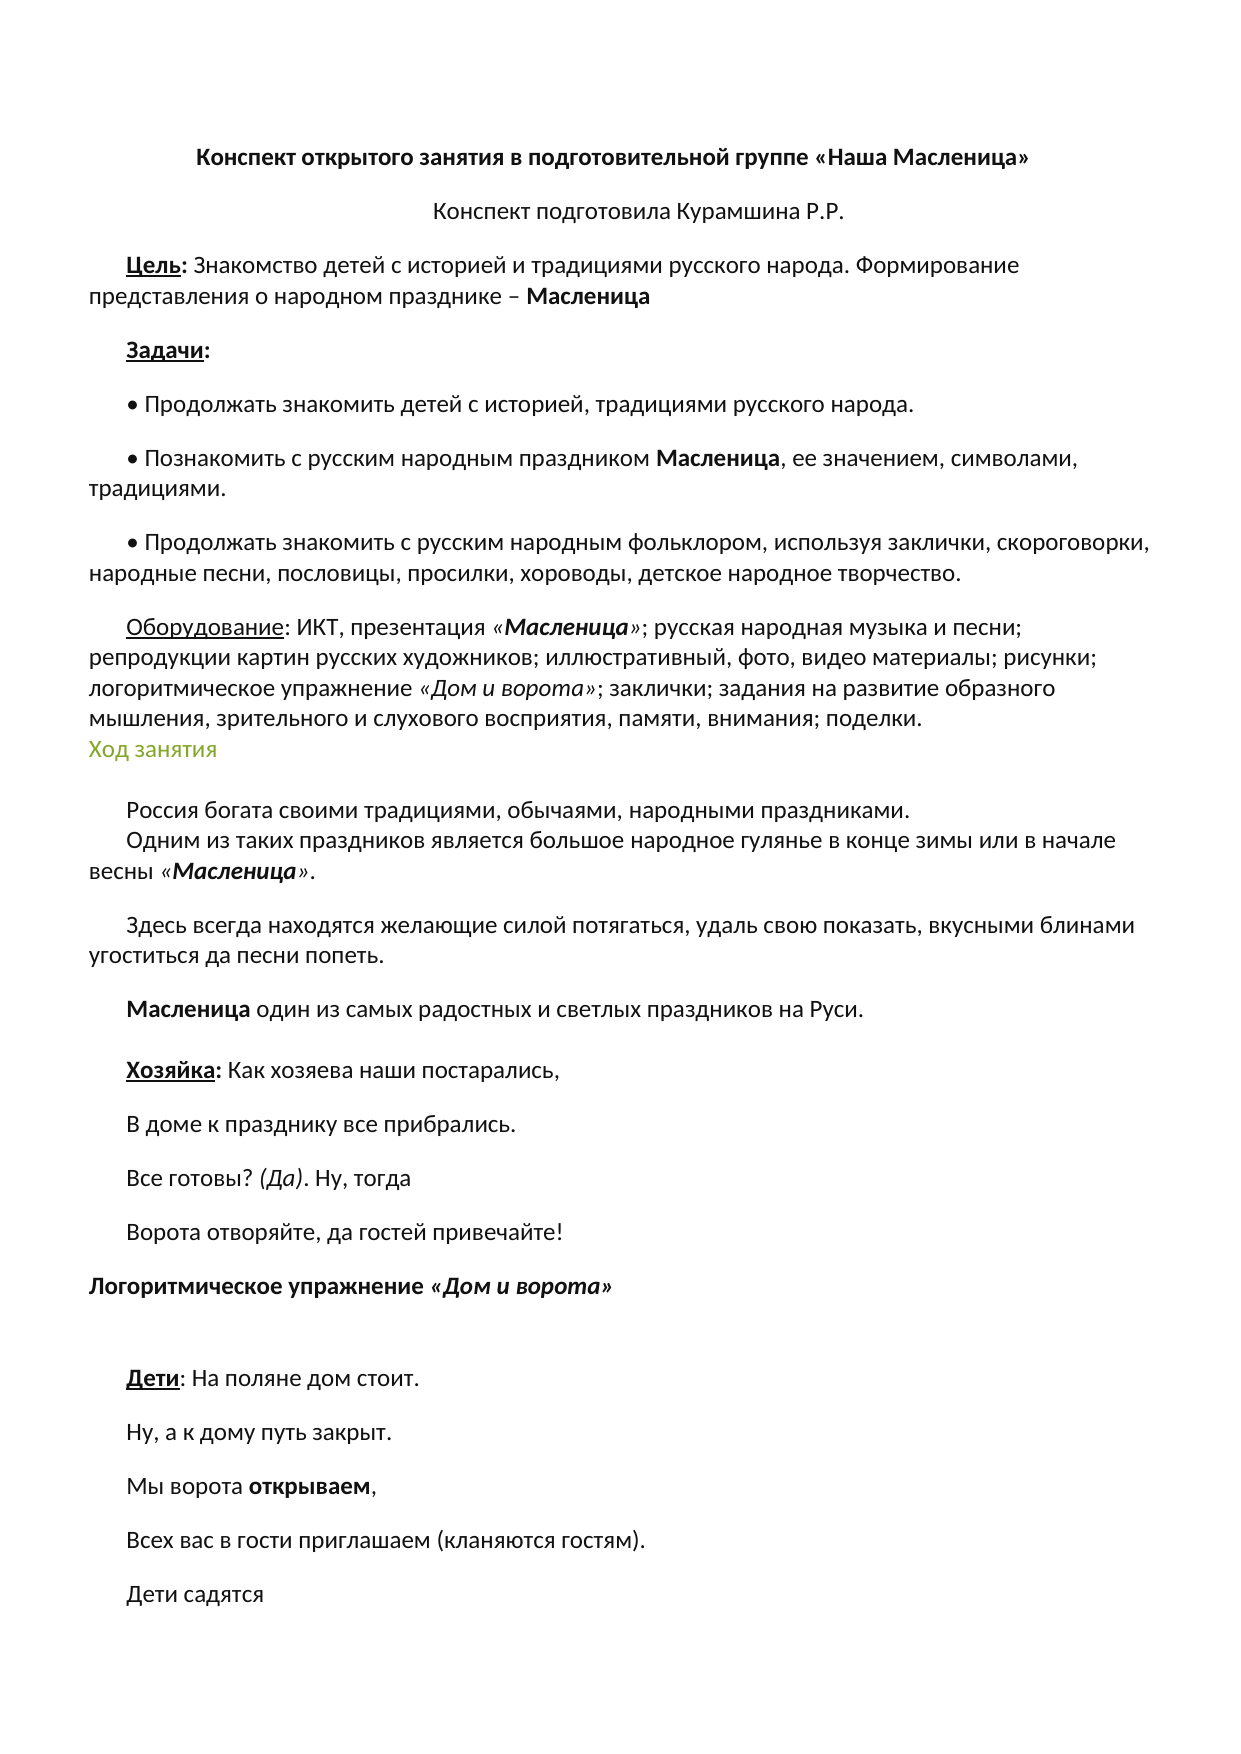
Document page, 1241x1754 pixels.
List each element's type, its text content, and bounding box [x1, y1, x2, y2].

text • Продолжать знакомить детей с историей, традициями русского народа. [89, 388, 1152, 418]
text Всех вас в гости приглашаем (кланяются гостям). [89, 1524, 1152, 1554]
text Россия богата своими традициями, обычаями, народными праздниками. [89, 794, 1152, 824]
text Дети садятся [89, 1578, 1152, 1608]
text • Познакомить с русским народным праздником Масленица, ее значением, символами, традициями. [89, 442, 1152, 503]
text Конспект подготовила Курамшина Р.Р. [89, 196, 1152, 226]
text Оборудование: ИКТ, презентация «Масленица»; русская народная музыка и песни; репродукции картин русских художников; иллюстративный, фото, видео материалы; рисунки; логоритмическое упражнение «Дом и ворота»; заклички; задания на развитие образного мышления, зрительного и слухового восприятия, памяти, внимания; поделки. [89, 611, 1152, 733]
text Масленица один из самых радостных и светлых праздников на Руси. [89, 993, 1152, 1024]
text Цель: Знакомство детей с историей и традициями русского народа. Формирование представления о народном празднике – Масленица [89, 249, 1152, 311]
text Дети: На поляне дом стоит. [89, 1362, 1152, 1392]
text Ход занятия [89, 733, 1152, 763]
text Одним из таких праздников является большое народное гулянье в конце зимы или в начале весны «Масленица». [89, 824, 1152, 886]
text Хозяйка: Как хозяева наши постарались, [89, 1054, 1152, 1085]
text Конспект открытого занятия в подготовительной группе «Наша Масленица» [89, 142, 1152, 172]
text Задачи: [89, 334, 1152, 364]
text Мы ворота открываем, [89, 1470, 1152, 1500]
text Все готовы? (Да). Ну, тогда [89, 1162, 1152, 1193]
text Здесь всегда находятся желающие силой потягаться, удаль свою показать, вкусными блинами угоститься да песни попеть. [89, 909, 1152, 970]
text Логоритмическое упражнение «Дом и ворота» [89, 1270, 1152, 1301]
text Ну, а к дому путь закрыт. [89, 1416, 1152, 1446]
text • Продолжать знакомить с русским народным фольклором, используя заклички, скороговорки, народные песни, пословицы, просилки, хороводы, детское народное творчество. [89, 526, 1152, 587]
text В доме к празднику все прибрались. [89, 1108, 1152, 1139]
text Ворота отворяйте, да гостей привечайте! [89, 1216, 1152, 1247]
